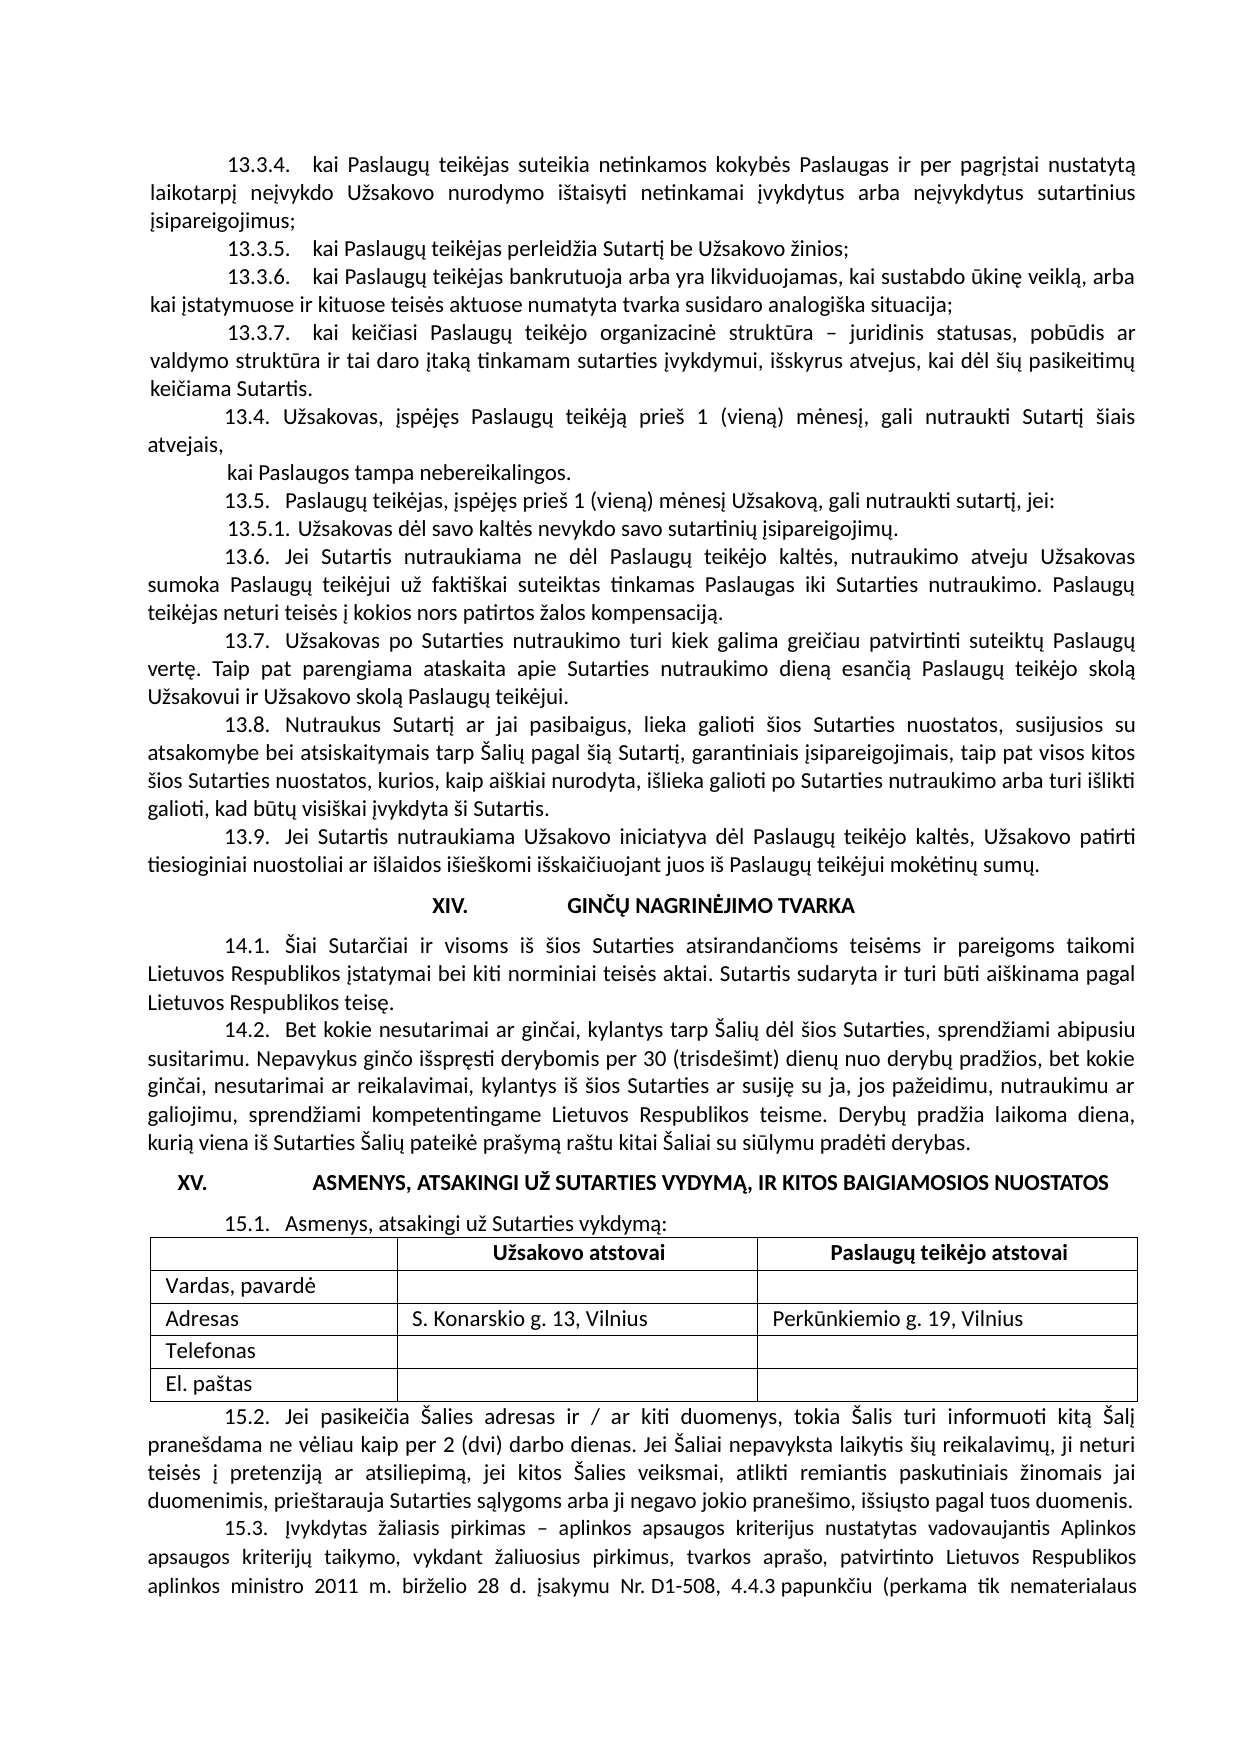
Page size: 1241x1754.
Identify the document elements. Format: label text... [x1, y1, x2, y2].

list Jei pasikeičia Šalies adresas ir / ar kiti duomenys, tokia Šalis turi informuoti kitą Šalį pranešdama ne vėliau kaip per 2 (dvi) darbo dienas. Jei Šaliai nepavyksta laikytis šių reikalavimų, ji neturi teisės į pretenziją ar atsiliepimą, jei kitos Šalies veiksmai, atlikti remiantis paskutiniais žinomais jai duomenimis, prieštarauja Sutarties sąlygoms arba ji negavo jokio pranešimo, išsiųsto pagal tuos duomenis. [147, 1402, 1137, 1514]
table_cell Perkūnkiemio g. 19, Vilnius [758, 1304, 1137, 1335]
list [147, 1514, 1137, 1598]
table_cell [398, 1369, 757, 1401]
list kai Paslaugų teikėjas suteikia netinkamos kokybės Paslaugas ir per pagrįstai nustatytą laikotarpį neįvykdo Užsakovo nurodymo ištaisyti netinkamai įvykdytus arba neįvykdytus sutartinius įsipareigojimus; [150, 150, 1137, 234]
table_cell Telefonas [151, 1336, 397, 1368]
table_header [151, 1238, 397, 1270]
list kai Paslaugų teikėjas perleidžia Sutartį be Užsakovo žinios; [150, 234, 1137, 262]
table_header Paslaugų teikėjo atstovai [758, 1238, 1137, 1270]
table_cell [398, 1271, 757, 1303]
list Užsakovas, įspėjęs Paslaugų teikėją prieš 1 (vieną) mėnesį, gali nutraukti Sutartį šiais atvejais, [147, 402, 1137, 458]
table_cell Vardas, pavardė [151, 1271, 397, 1303]
table_cell S. Konarskio g. 13, Vilnius [398, 1304, 757, 1335]
list Jei Sutartis nutraukiama ne dėl Paslaugų teikėjo kaltės, nutraukimo atveju Užsakovas sumoka Paslaugų teikėjui už faktiškai suteiktas tinkamas Paslaugas iki Sutarties nutraukimo. Paslaugų teikėjas neturi teisės į kokios nors patirtos žalos kompensaciją. [147, 542, 1137, 626]
table_cell El. paštas [151, 1369, 397, 1401]
list Jei Sutartis nutraukiama Užsakovo iniciatyva dėl Paslaugų teikėjo kaltės, Užsakovo patirti tiesioginiai nuostoliai ar išlaidos išieškomi išskaičiuojant juos iš Paslaugų teikėjui mokėtinų sumų. [147, 822, 1137, 878]
table_cell [758, 1271, 1137, 1303]
list Užsakovas po Sutarties nutraukimo turi kiek galima greičiau patvirtinti suteiktų Paslaugų vertę. Taip pat parengiama ataskaita apie Sutarties nutraukimo dieną esančią Paslaugų teikėjo skolą Užsakovui ir Užsakovo skolą Paslaugų teikėjui. [147, 626, 1137, 710]
list ASMENYS, ATSAKINGI UŽ SUTARTIES VYDYMĄ, IR KITOS BAIGIAMOSIOS NUOSTATOS [150, 1168, 1137, 1196]
table_cell Adresas [151, 1304, 397, 1335]
list kai keičiasi Paslaugų teikėjo organizacinė struktūra – juridinis statusas, pobūdis ar valdymo struktūra ir tai daro įtaką tinkamam sutarties įvykdymui, išskyrus atvejus, kai dėl šių pasikeitimų keičiama Sutartis. [150, 318, 1137, 402]
list kai Paslaugos tampa nebereikalingos. [227, 458, 1137, 486]
list Užsakovas dėl savo kaltės nevykdo savo sutartinių įsipareigojimų. [150, 514, 1137, 542]
table_cell [758, 1369, 1137, 1401]
table_header Užsakovo atstovai [398, 1238, 757, 1270]
list Šiai Sutarčiai ir visoms iš šios Sutarties atsirandančioms teisėms ir pareigoms taikomi Lietuvos Respublikos įstatymai bei kiti norminiai teisės aktai. Sutartis sudaryta ir turi būti aiškinama pagal Lietuvos Respublikos teisę. [147, 932, 1137, 1016]
list Nutraukus Sutartį ar jai pasibaigus, lieka galioti šios Sutarties nuostatos, susijusios su atsakomybe bei atsiskaitymais tarp Šalių pagal šią Sutartį, garantiniais įsipareigojimais, taip pat visos kitos šios Sutarties nuostatos, kurios, kaip aiškiai nurodyta, išlieka galioti po Sutarties nutraukimo arba turi išlikti galioti, kad būtų visiškai įvykdyta ši Sutartis. [147, 710, 1137, 822]
list GINČŲ NAGRINĖJIMO TVARKA [150, 891, 1137, 919]
list kai Paslaugų teikėjas bankrutuoja arba yra likviduojamas, kai sustabdo ūkinę veiklą, arba kai įstatymuose ir kituose teisės aktuose numatyta tvarka susidaro analogiška situacija; [150, 262, 1137, 318]
table_cell [398, 1336, 757, 1368]
list Asmenys, atsakingi už Sutarties vykdymą: [147, 1209, 1137, 1237]
list Bet kokie nesutarimai ar ginčai, kylantys tarp Šalių dėl šios Sutarties, sprendžiami abipusiu susitarimu. Nepavykus ginčo išspręsti derybomis per 30 (trisdešimt) dienų nuo derybų pradžios, bet kokie ginčai, nesutarimai ar reikalavimai, kylantys iš šios Sutarties ar susiję su ja, jos pažeidimu, nutraukimu ar galiojimu, sprendžiami kompetentingame Lietuvos Respublikos teisme. Derybų pradžia laikoma diena, kurią viena iš Sutarties Šalių pateikė prašymą raštu kitai Šaliai su siūlymu pradėti derybas. [147, 1016, 1137, 1156]
list Paslaugų teikėjas, įspėjęs prieš 1 (vieną) mėnesį Užsakovą, gali nutraukti sutartį, jei: [147, 486, 1137, 514]
table_cell [758, 1336, 1137, 1368]
